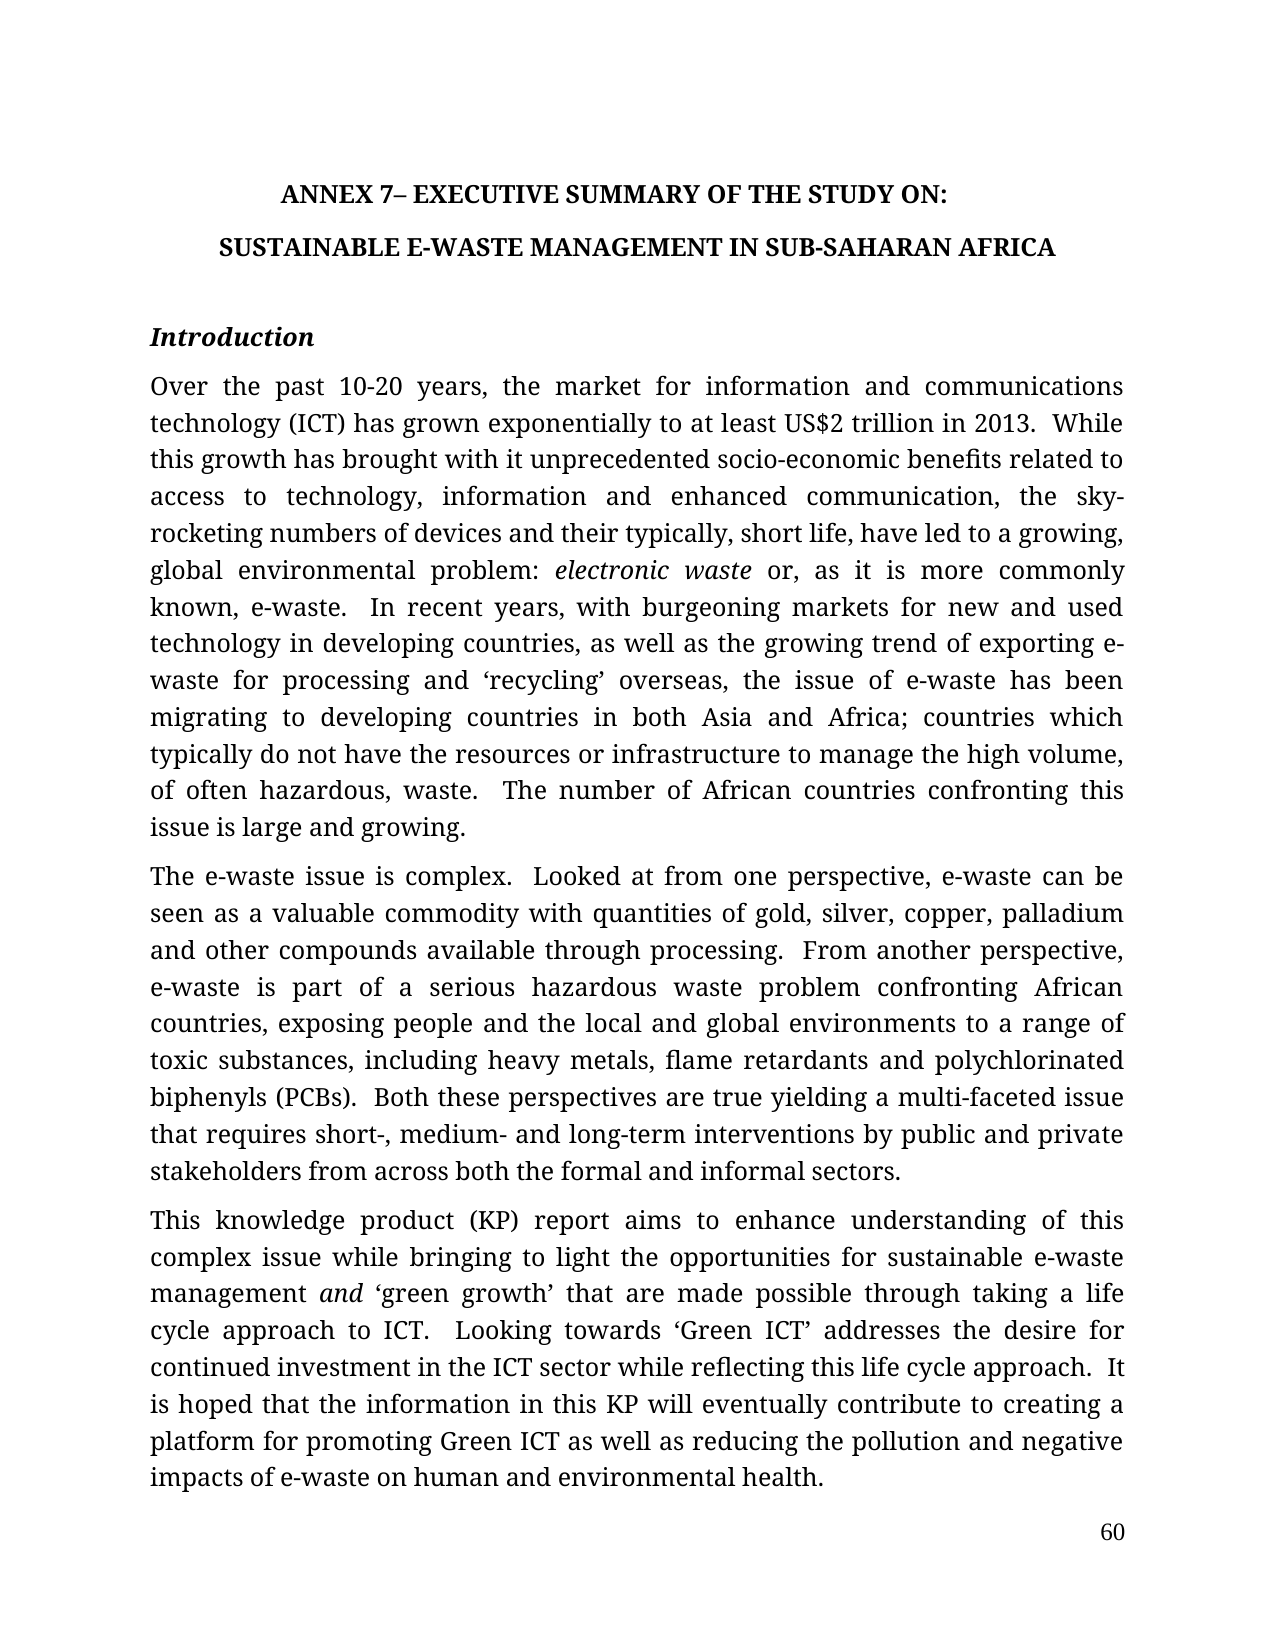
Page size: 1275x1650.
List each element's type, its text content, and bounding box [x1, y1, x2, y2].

text The e-waste issue is complex. Looked at from one perspective, e-waste can be seen as a valuable commodity with quantities of gold, silver, copper, palladium and other compounds available through processing. From another perspective, e-waste is part of a serious hazardous waste problem confronting African countries, exposing people and the local and global environments to a range of toxic substances, including heavy metals, flame retardants and polychlorinated biphenyls (PCBs). Both these perspectives are true yielding a multi-faceted issue that requires short-, medium- and long-term interventions by public and private stakeholders from across both the formal and informal sectors. [150, 859, 1125, 1187]
text This knowledge product (KP) report aims to enhance understanding of this complex issue while bringing to light the opportunities for sustainable e-waste management and ‘green growth’ that are made possible through taking a life cycle approach to ICT. Looking towards ‘Green ICT’ addresses the desire for continued investment in the ICT sector while reflecting this life cycle approach. It is hoped that the information in this KP will eventually contribute to creating a platform for promoting Green ICT as well as reducing the pollution and negative impacts of e-waste on human and environmental health. [150, 1202, 1125, 1494]
text Over the past 10-20 years, the market for information and communications technology (ICT) has grown exponentially to at least US$2 trillion in 2013. While this growth has brought with it unprecedented socio-economic benefits related to access to technology, information and enhanced communication, the sky-rocketing numbers of devices and their typically, short life, have led to a growing, global environmental problem: electronic waste or, as it is more commonly known, e-waste. In recent years, with burgeoning markets for new and used technology in developing countries, as well as the growing trend of exporting e-waste for processing and ‘recycling’ overseas, the issue of e-waste has been migrating to developing countries in both Asia and Africa; countries which typically do not have the resources or infrastructure to manage the high volume, of often hazardous, waste. The number of African countries confronting this issue is large and growing. [150, 368, 1125, 844]
text SUSTAINABLE E-WASTE MANAGEMENT IN SUB-SAHARAN AFRICA [150, 230, 1125, 264]
list Introduction [150, 319, 1125, 353]
text ANNEX 7– EXECUTIVE SUMMARY OF THE STUDY ON: [103, 176, 1125, 210]
